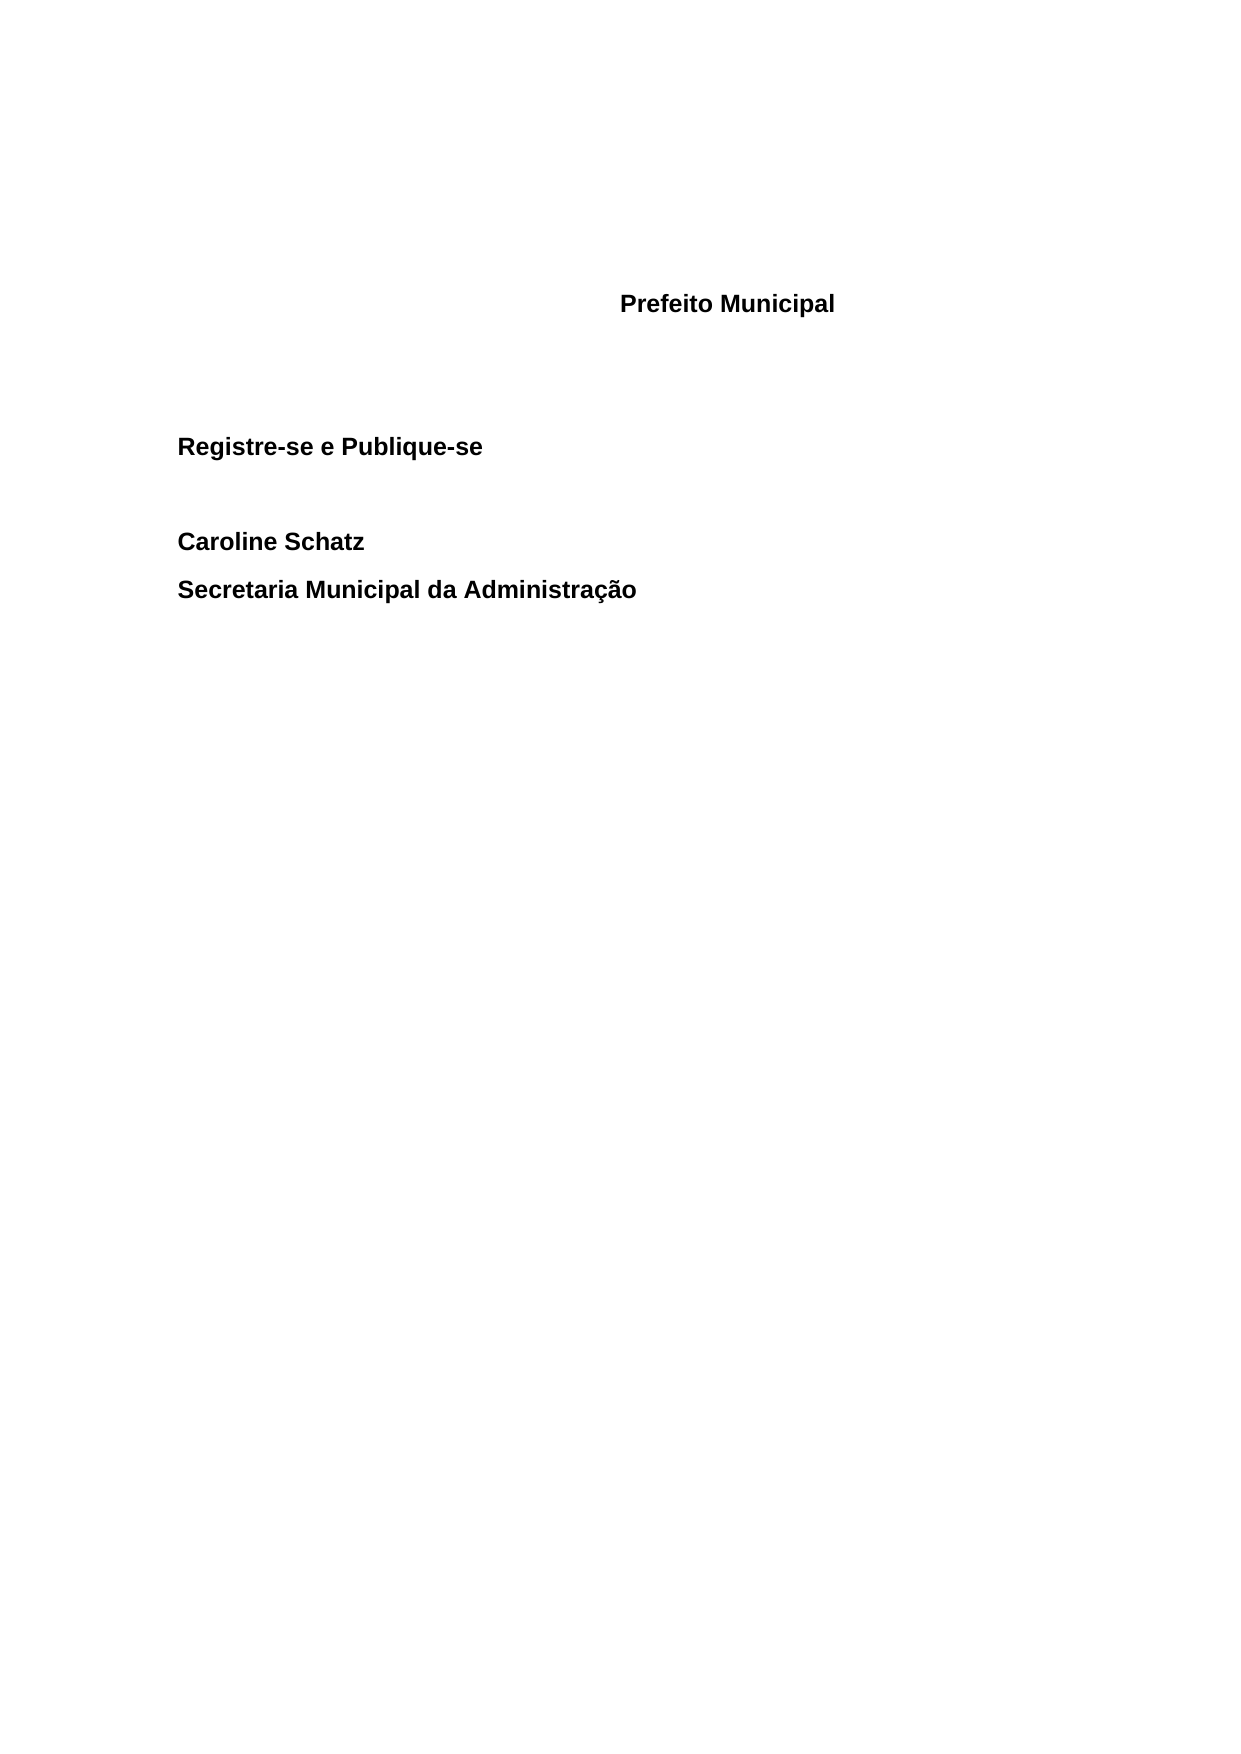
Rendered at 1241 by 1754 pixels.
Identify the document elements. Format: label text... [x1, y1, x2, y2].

text Secretaria Municipal da Administração [177, 575, 1137, 604]
text Registre-se e Publique-se [177, 432, 1137, 461]
text Prefeito Municipal [177, 289, 1137, 317]
text Caroline Schatz [177, 527, 1137, 556]
